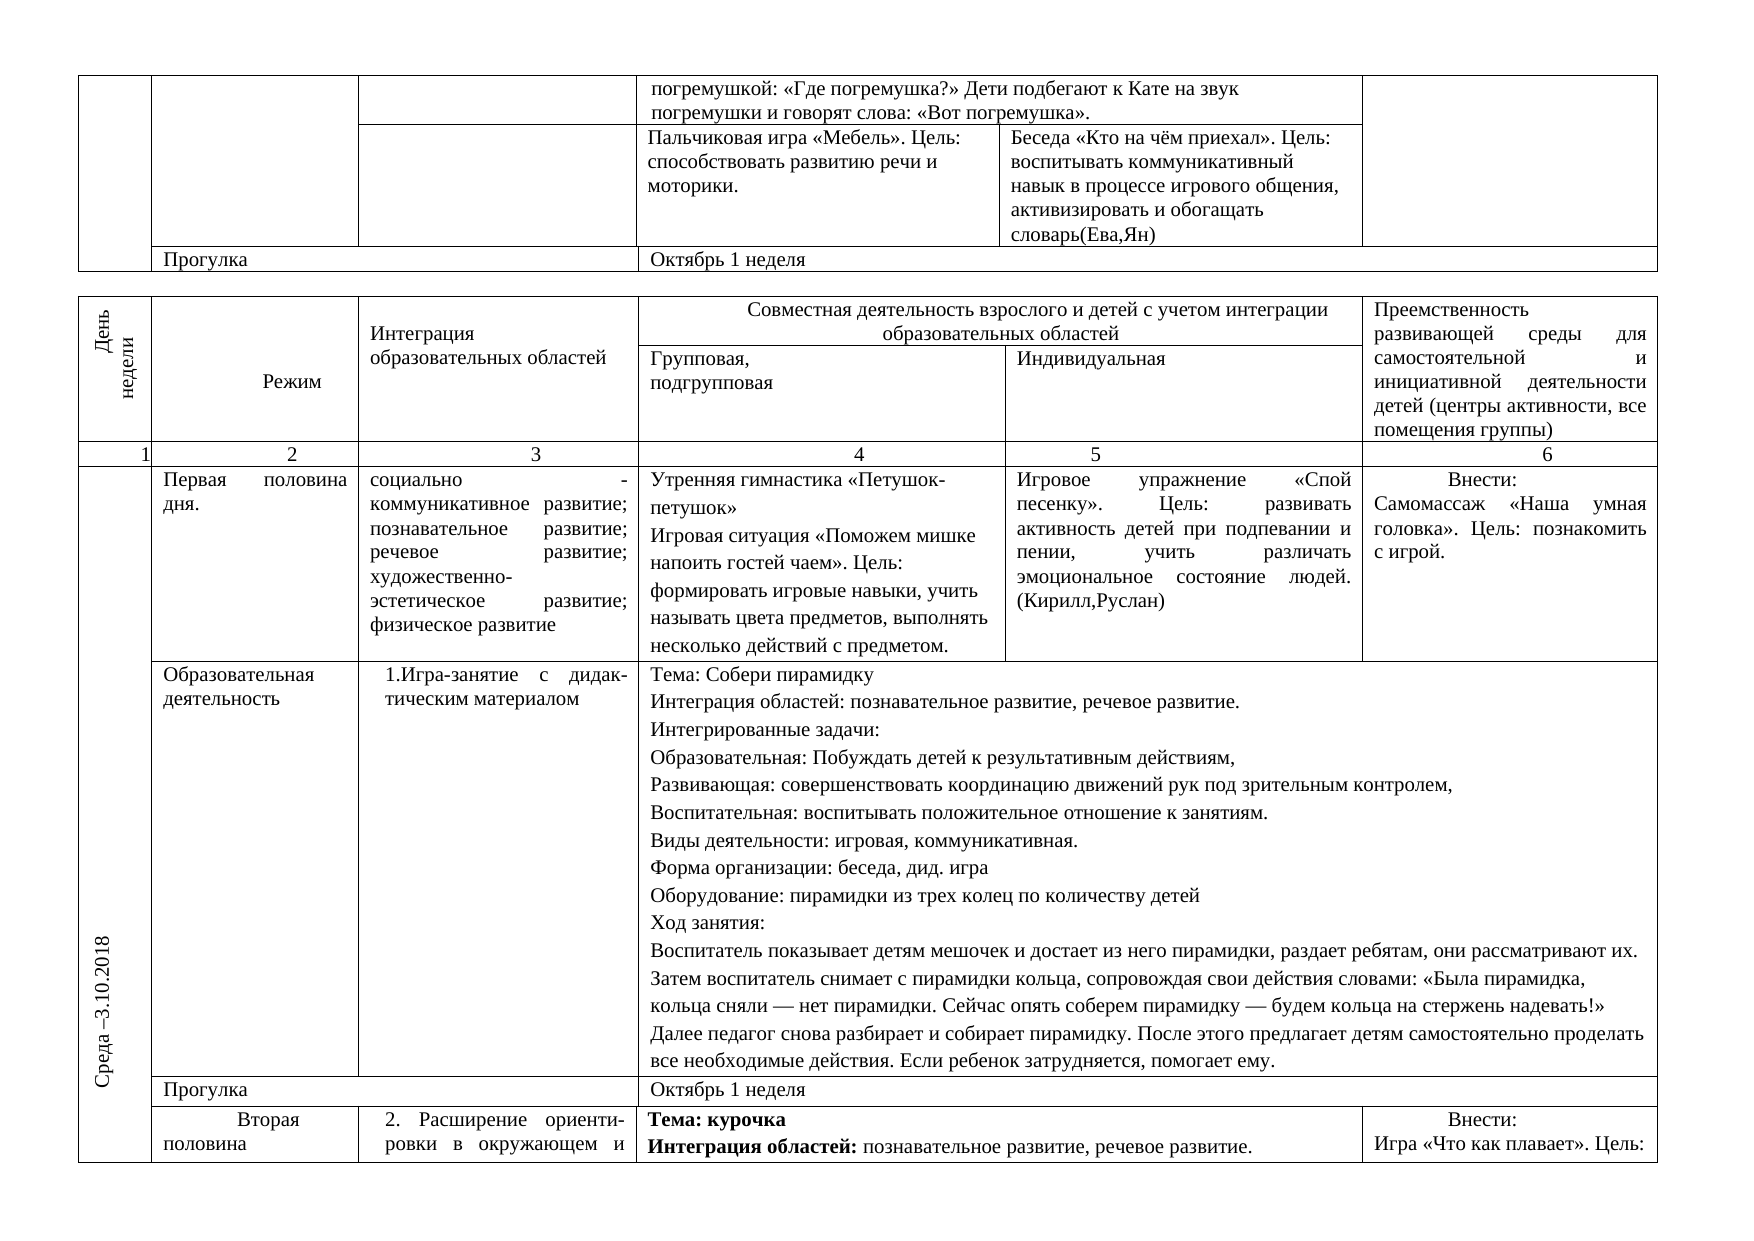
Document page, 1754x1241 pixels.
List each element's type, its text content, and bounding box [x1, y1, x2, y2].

table_cell Внести: Самомассаж «Наша умная головка». Цель: познакомить с игрой. [1363, 467, 1657, 661]
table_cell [1363, 76, 1657, 246]
table_cell 1.Игра-занятие с дидак-тическим материалом [359, 662, 638, 1076]
table_cell Прогулка [152, 247, 638, 271]
table_cell Образовательная деятельность [152, 662, 358, 1076]
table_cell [152, 76, 358, 246]
table_cell социально - коммуникативное развитие; познавательное развитие; речевое развитие; художественно-эстетическое развитие; физическое развитие [359, 467, 638, 661]
table_cell Октябрь 1 неделя [639, 247, 1657, 271]
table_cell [1363, 1107, 1657, 1162]
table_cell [637, 1107, 1362, 1162]
table_cell Тема: Собери пирамидку Интеграция областей: познавательное развитие, речевое развитие. Интегрированные задачи: Образовательная: Побуждать детей к результативным действиям, Развивающая: совершенствовать координацию движений рук под зрительным контролем, Воспитательная: воспитывать положительное отношение к занятиям. Виды деятельности: игровая, коммуникативная. Форма организации: беседа, дид. игра Оборудование: пирамидки из трех колец по количеству детей Ход занятия: Воспитатель показывает детям мешочек и достает из него пирамидки, раздает ребятам, они рассматривают их. Затем воспитатель снимает с пирамидки кольца, сопровождая свои действия словами: «Была пирамидка, кольца сняли — нет пирамидки. Сейчас опять соберем пирамидку — будем кольца на стержень надевать!» Далее педагог снова разбирает и собирает пирамидку. После этого предлагает детям самостоятельно проделать все необходимые действия. Если ребенок затрудняется, помогает ему. [639, 662, 1657, 1076]
table_header Интеграция образовательных областей [359, 297, 638, 441]
table_cell Беседа «Кто на чём приехал». Цель: воспитывать коммуникативный навык в процессе игрового общения, активизировать и обогащать словарь(Ева,Ян) [1000, 125, 1362, 246]
table_cell [359, 125, 636, 246]
table_cell Пальчиковая игра «Мебель». Цель: способствовать развитию речи и моторики. [637, 125, 999, 246]
table_cell 4 [639, 442, 1005, 466]
table_cell 5 [1006, 442, 1362, 466]
table_cell Игровое упражнение «Спой песенку». Цель: развивать активность детей при подпевании и пении, учить различать эмоциональное состояние людей.(Кирилл,Руслан) [1006, 467, 1362, 661]
table_header День недели [79, 297, 151, 441]
table_cell 3 [359, 442, 638, 466]
table_cell 1 [79, 442, 151, 466]
table_cell 6 [1363, 442, 1657, 466]
table_cell Утренняя гимнастика «Петушок-петушок» Игровая ситуация «Поможем мишке напоить гостей чаем». Цель: формировать игровые навыки, учить называть цвета предметов, выполнять несколько действий с предметом. [639, 467, 1005, 661]
table_cell Среда –3.10.2018 [79, 467, 151, 1162]
table_header Режим [152, 297, 358, 441]
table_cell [637, 76, 1362, 124]
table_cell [359, 76, 636, 124]
table_header Совместная деятельность взрослого и детей с учетом интеграции образовательных областей [639, 297, 1362, 345]
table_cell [359, 1107, 636, 1162]
table_cell Индивидуальная [1006, 346, 1362, 441]
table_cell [152, 1107, 358, 1162]
table_cell 2 [152, 442, 358, 466]
table_cell Октябрь 1 неделя [639, 1077, 1657, 1106]
table_cell Первая половина дня. [152, 467, 358, 661]
table_header Преемственность развивающей среды для самостоятельной и инициативной деятельности детей (центры активности, все помещения группы) [1363, 297, 1657, 441]
table_cell Групповая, подгрупповая [639, 346, 1005, 441]
table_cell Прогулка [152, 1077, 638, 1106]
